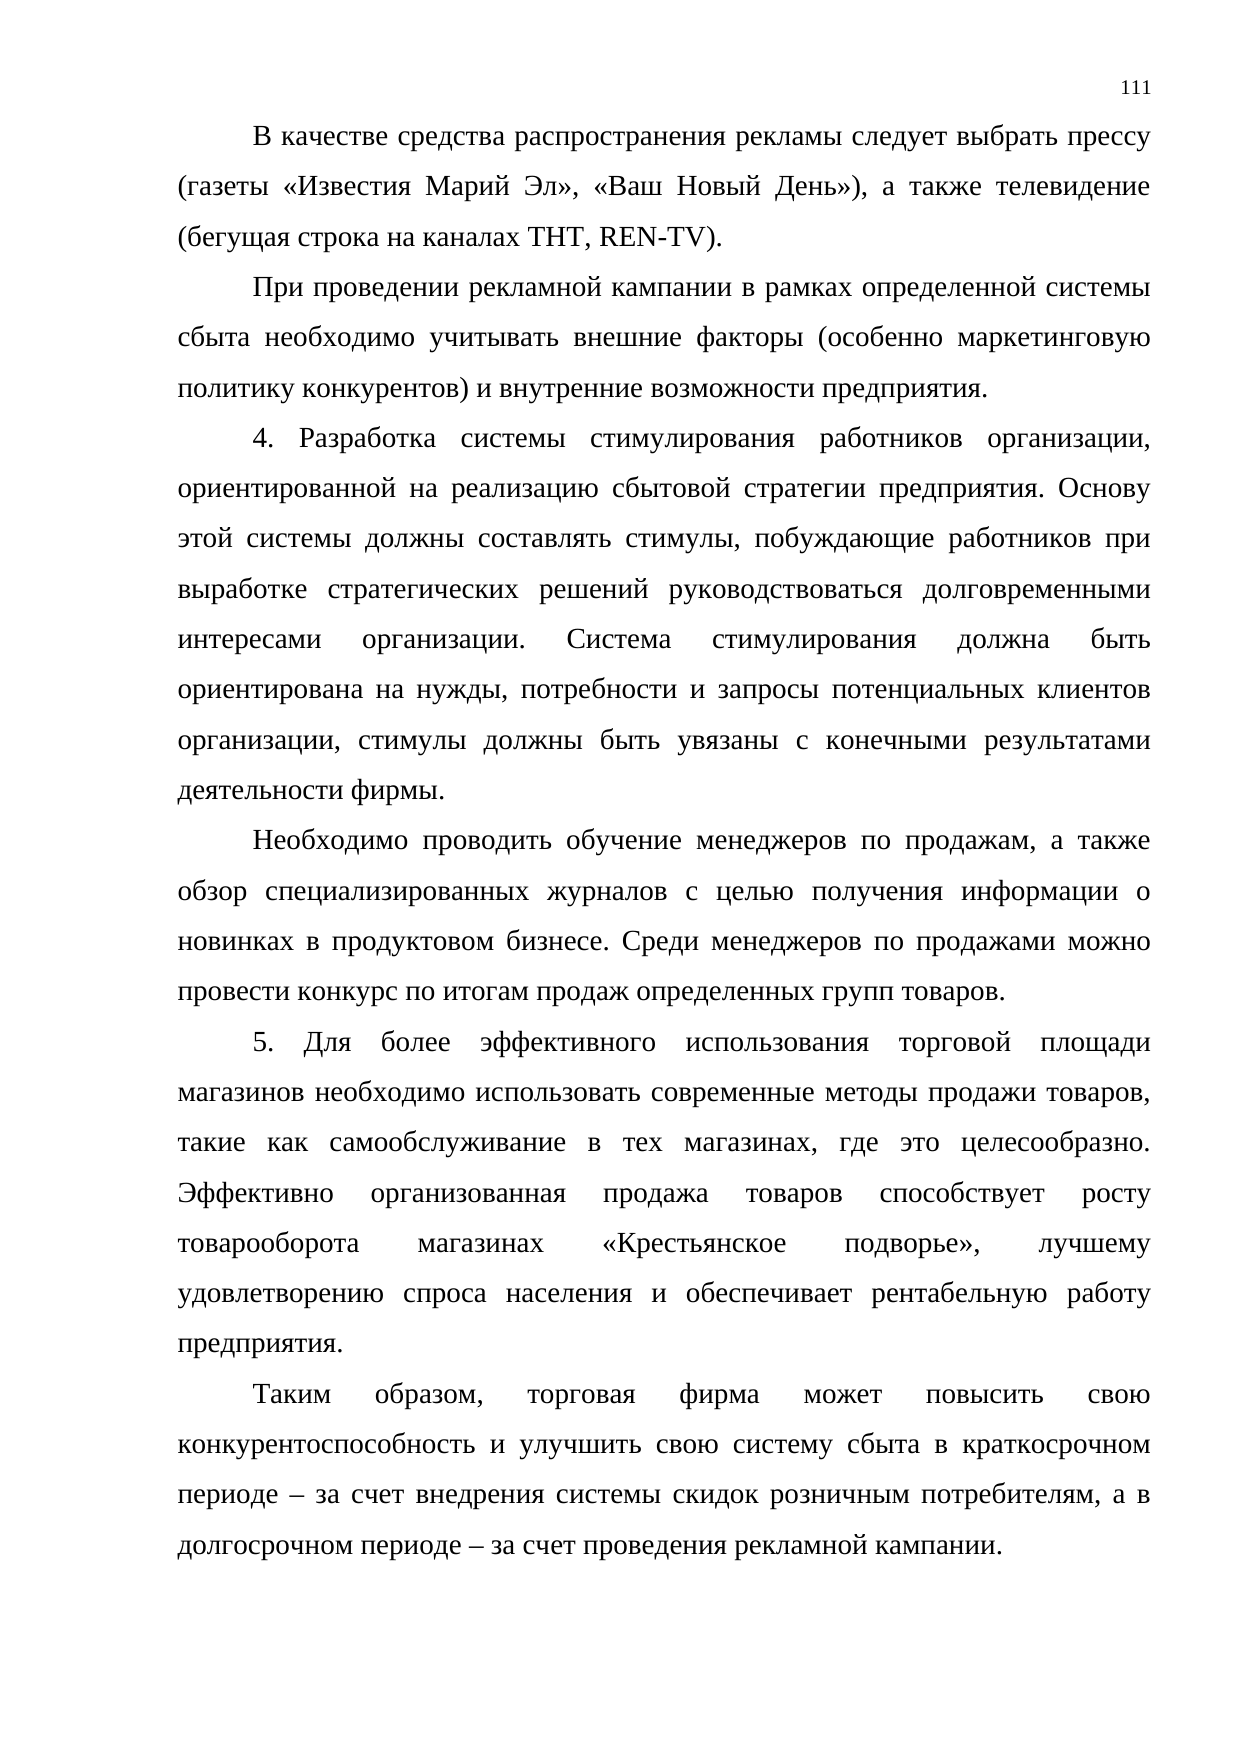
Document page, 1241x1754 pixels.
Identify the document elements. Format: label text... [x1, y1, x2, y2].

text При проведении рекламной кампании в рамках определенной системы сбыта необходимо учитывать внешние факторы (особенно маркетинговую политику конкурентов) и внутренние возможности предприятия. [177, 269, 1152, 403]
text 5. Для более эффективного использования торговой площади магазинов необходимо использовать современные методы продажи товаров, такие как самообслуживание в тех магазинах, где это целесообразно. Эффективно организованная продажа товаров способствует росту товарооборота магазинах «Крестьянское подворье», лучшему удовлетворению спроса населения и обеспечивает рентабельную работу предприятия. [177, 1024, 1152, 1359]
text В качестве средства распространения рекламы следует выбрать прессу (газеты «Известия Марий Эл», «Ваш Новый День»), а также телевидение (бегущая строка на каналах ТНТ, REN-TV). [177, 118, 1152, 252]
text Таким образом, торговая фирма может повысить свою конкурентоспособность и улучшить свою систему сбыта в краткосрочном периоде – за счет внедрения системы скидок розничным потребителям, а в долгосрочном периоде – за счет проведения рекламной кампании. [177, 1376, 1152, 1560]
text Необходимо проводить обучение менеджеров по продажам, а также обзор специализированных журналов с целью получения информации о новинках в продуктовом бизнесе. Среди менеджеров по продажами можно провести конкурс по итогам продаж определенных групп товаров. [177, 822, 1152, 1007]
text 4. Разработка системы стимулирования работников организации, ориентированной на реализацию сбытовой стратегии предприятия. Основу этой системы должны составлять стимулы, побуждающие работников при выработке стратегических решений руководствоваться долговременными интересами организации. Система стимулирования должна быть ориентирована на нужды, потребности и запросы потенциальных клиентов организации, стимулы должны быть увязаны с конечными результатами деятельности фирмы. [177, 420, 1152, 806]
